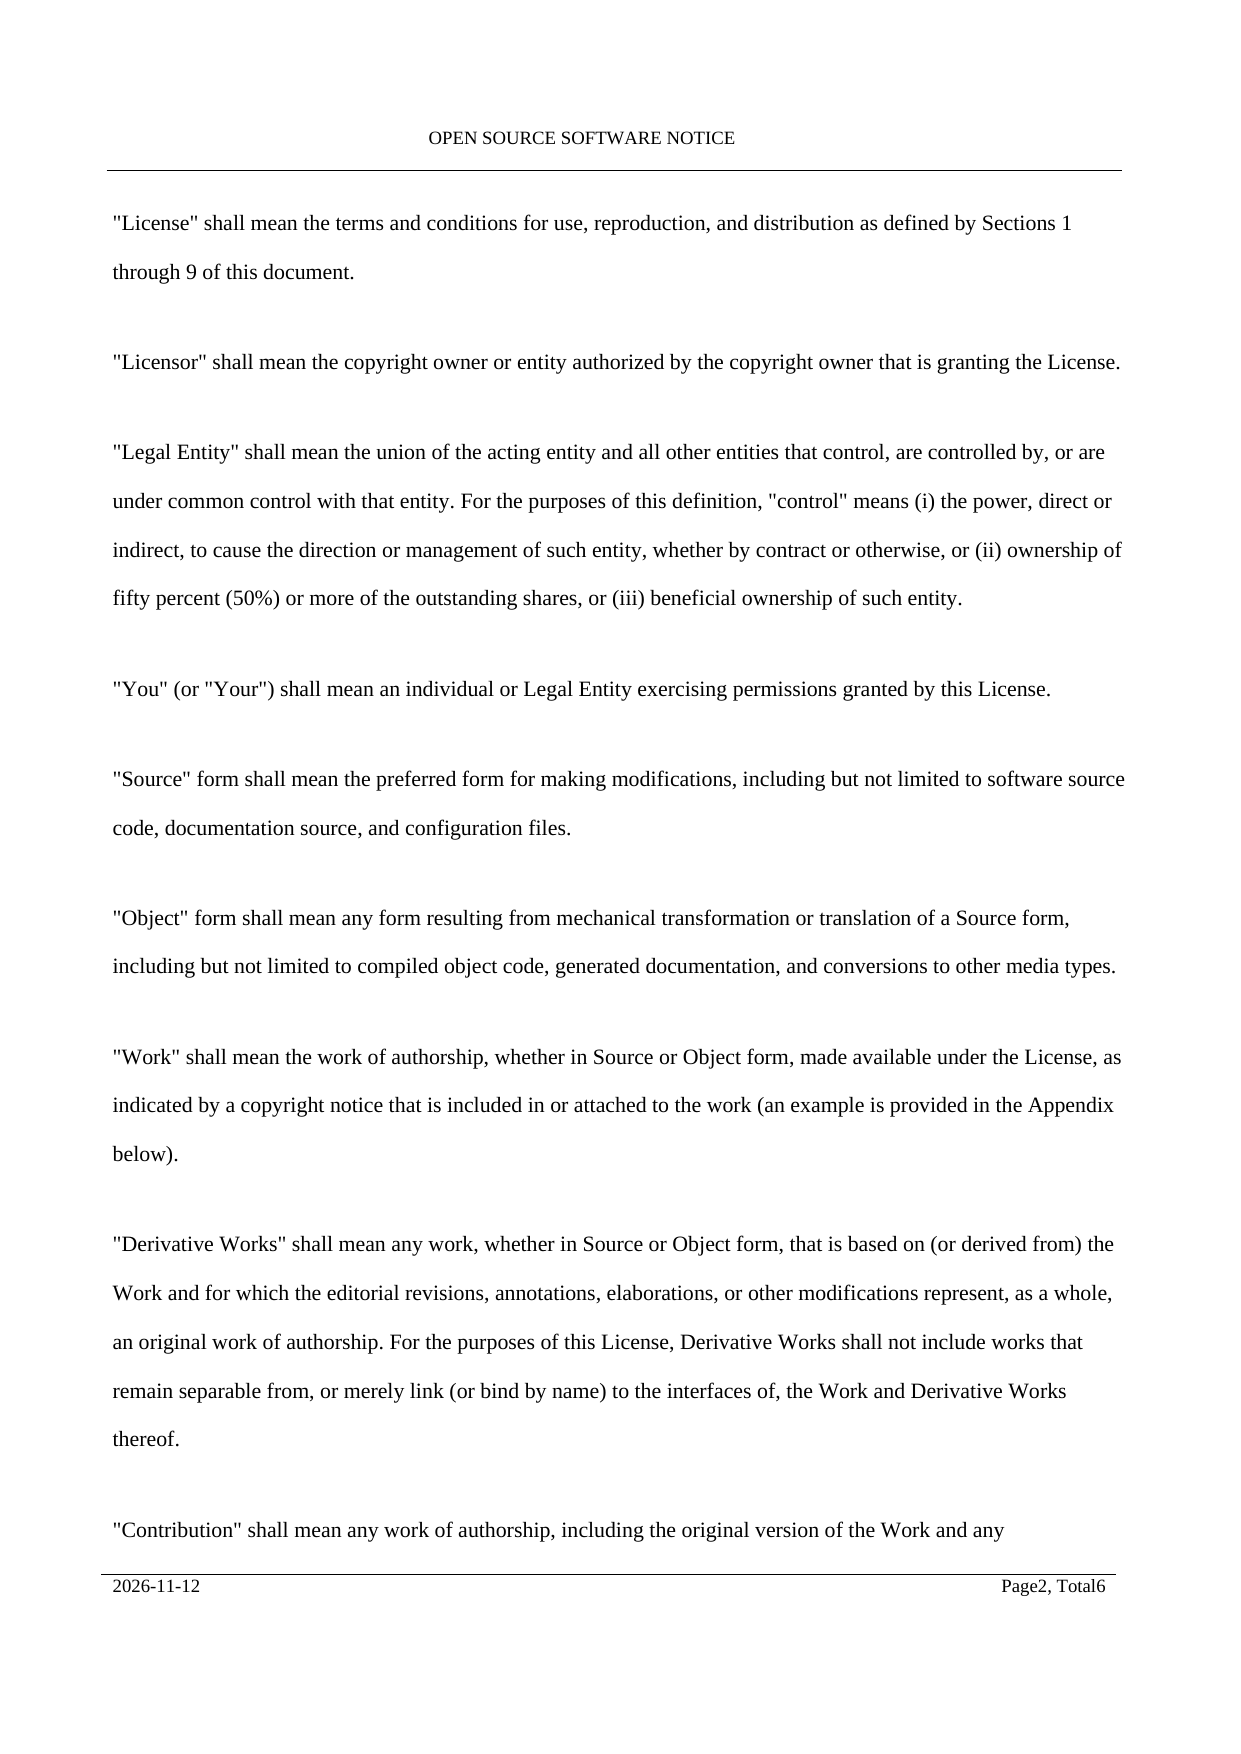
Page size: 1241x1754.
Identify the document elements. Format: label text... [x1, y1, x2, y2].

text "Derivative Works" shall mean any work, whether in Source or Object form, that is based on (or derived from) the Work and for which the editorial revisions, annotations, elaborations, or other modifications represent, as a whole, an original work of authorship. For the purposes of this License, Derivative Works shall not include works that remain separable from, or merely link (or bind by name) to the interfaces of, the Work and Derivative Works thereof. [112, 1228, 1128, 1455]
text "Work" shall mean the work of authorship, whether in Source or Object form, made available under the License, as indicated by a copyright notice that is included in or attached to the work (an example is provided in the Appendix below). [112, 1040, 1128, 1170]
text "Object" form shall mean any form resulting from mechanical transformation or translation of a Source form, including but not limited to compiled object code, generated documentation, and conversions to other media types. [112, 901, 1128, 982]
text "Legal Entity" shall mean the union of the acting entity and all other entities that control, are controlled by, or are under common control with that entity. For the purposes of this definition, "control" means (i) the power, direct or indirect, to cause the direction or management of such entity, whether by contract or otherwise, or (ii) ownership of fifty percent (50%) or more of the outstanding shares, or (iii) beneficial ownership of such entity. [112, 436, 1128, 614]
text "Source" form shall mean the preferred form for making modifications, including but not limited to software source code, documentation source, and configuration files. [112, 762, 1128, 843]
text "You" (or "Your") shall mean an individual or Legal Entity exercising permissions granted by this License. [112, 672, 1128, 704]
text "Licensor" shall mean the copyright owner or entity authorized by the copyright owner that is granting the License. [112, 345, 1128, 378]
text "License" shall mean the terms and conditions for use, reproduction, and distribution as defined by Sections 1 through 9 of this document. [112, 206, 1128, 288]
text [112, 1513, 1128, 1546]
